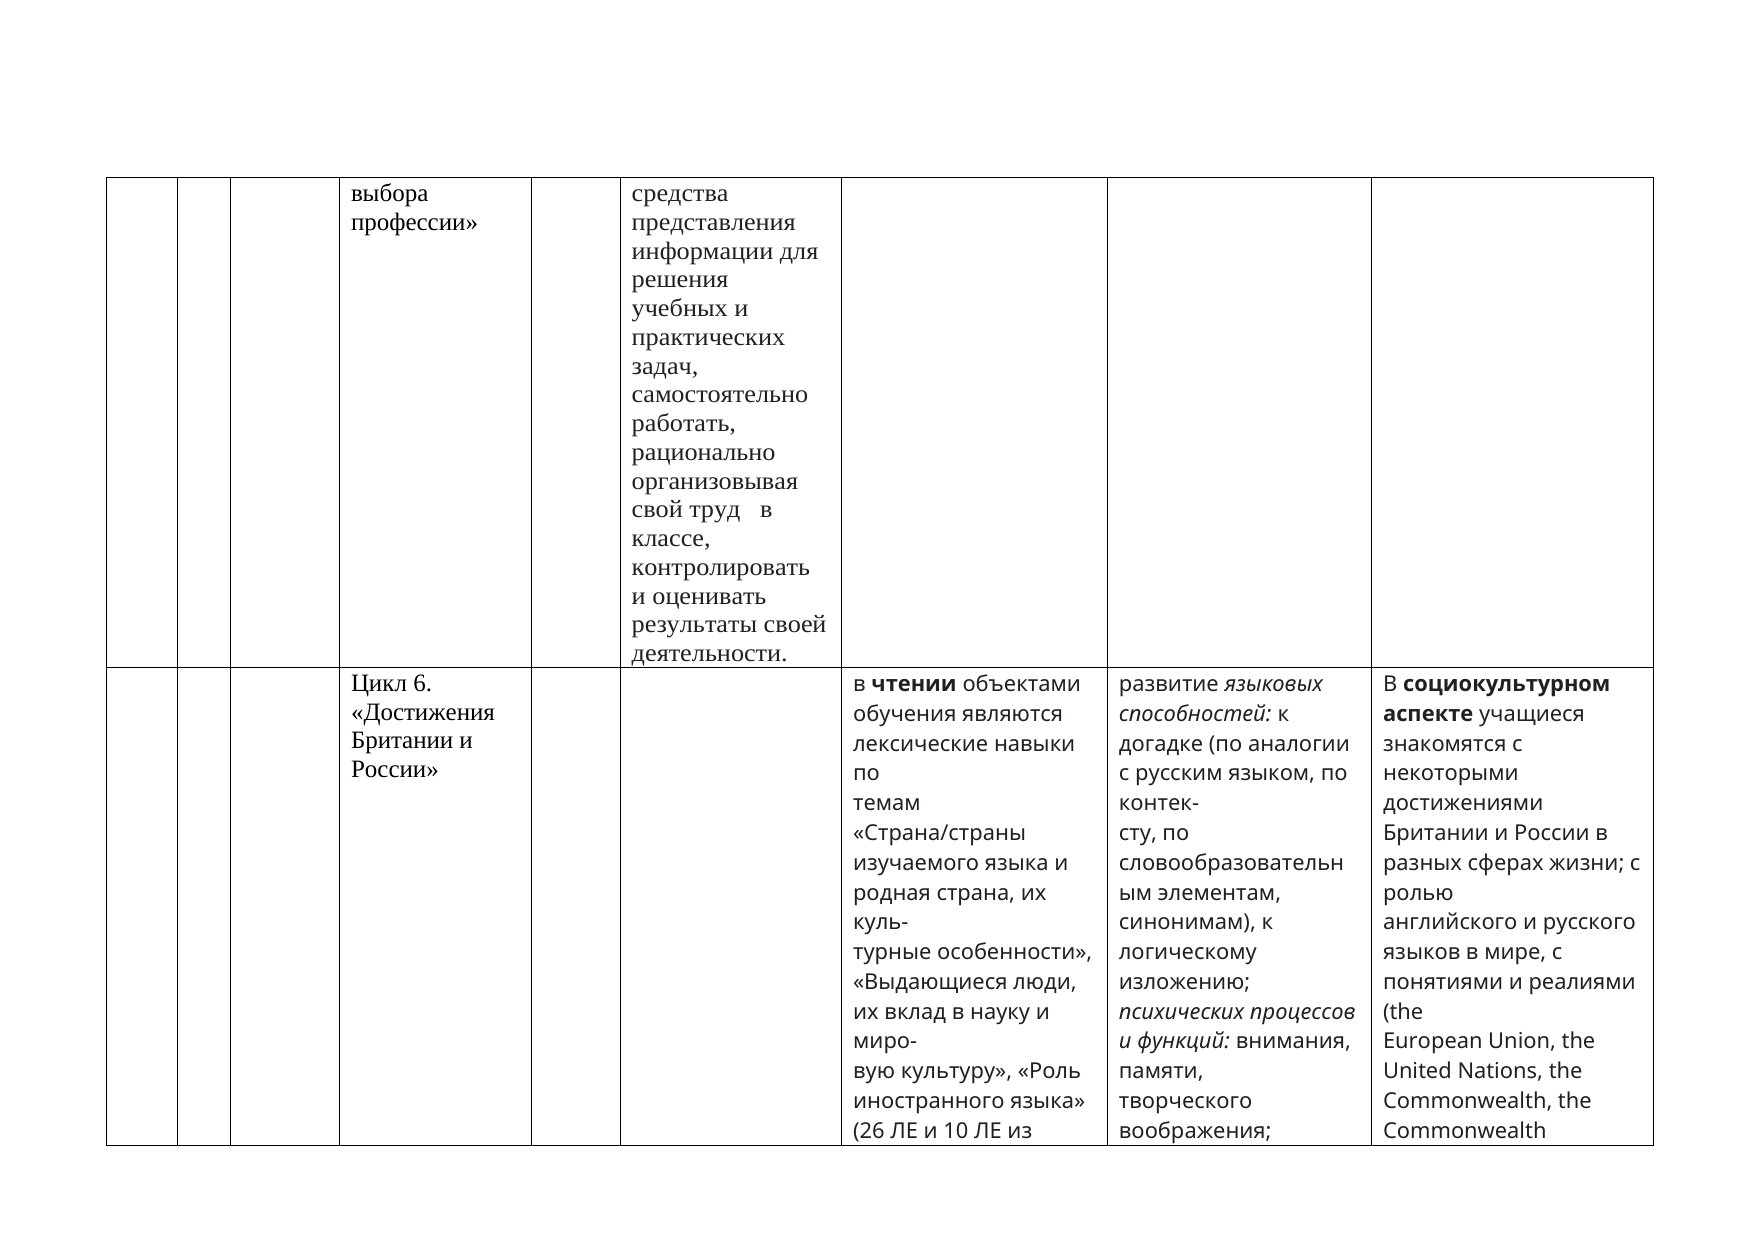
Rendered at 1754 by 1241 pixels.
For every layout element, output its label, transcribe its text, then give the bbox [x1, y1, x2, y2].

table_cell [178, 668, 230, 1145]
table_cell [842, 178, 1107, 667]
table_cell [1372, 668, 1653, 1145]
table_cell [340, 178, 531, 667]
table_cell [178, 178, 230, 667]
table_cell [842, 668, 1107, 1145]
table_cell 78 [107, 178, 177, 667]
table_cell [1108, 668, 1371, 1145]
table_cell 1 [532, 178, 620, 667]
table_cell [1108, 178, 1371, 667]
table_cell [532, 668, 620, 1145]
table_cell [107, 668, 177, 1145]
table_cell [621, 668, 841, 1145]
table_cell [621, 178, 841, 667]
table_cell [231, 668, 339, 1145]
table_cell [231, 178, 339, 667]
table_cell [340, 668, 531, 1145]
table_cell [1372, 178, 1653, 667]
